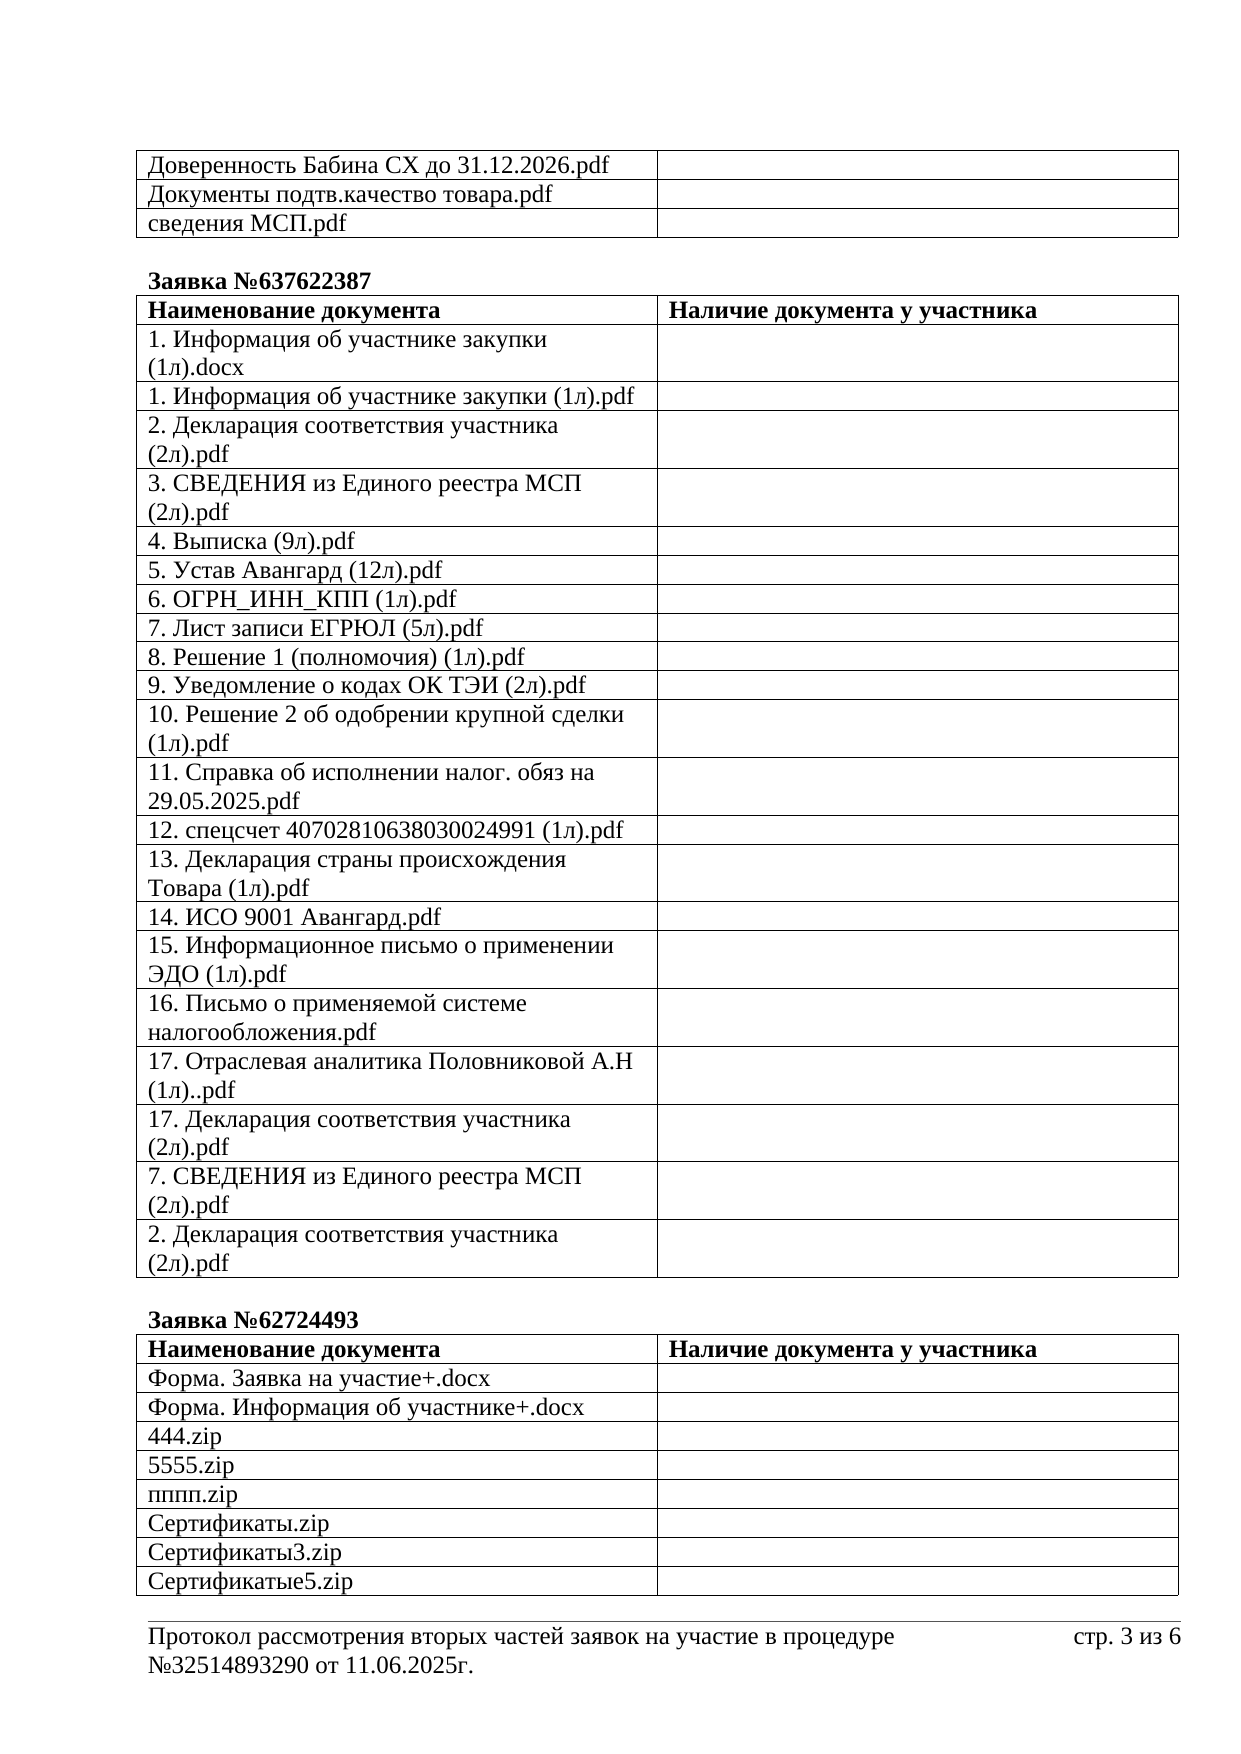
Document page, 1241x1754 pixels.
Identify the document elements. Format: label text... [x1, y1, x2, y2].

table_cell [658, 758, 1178, 815]
table_cell [658, 151, 1178, 179]
table_cell Сертификаты.zip [137, 1509, 657, 1537]
table_cell 13. Декларация страны происхождения Товара (1л).pdf [137, 845, 657, 901]
table_cell [658, 527, 1178, 554]
table_cell Документы подтв.качество товара.pdf [137, 180, 657, 208]
table_cell [658, 180, 1178, 208]
table_cell Сертификаты3.zip [137, 1538, 657, 1566]
text Заявка №62724493 [148, 1306, 1181, 1334]
table_cell 5555.zip [137, 1451, 657, 1479]
table_cell 17. Отраслевая аналитика Половниковой А.Н (1л)..pdf [137, 1047, 657, 1103]
table_cell Форма. Информация об участнике+.docx [137, 1393, 657, 1421]
table_header Наименование документа [137, 1335, 657, 1363]
table_cell [658, 1393, 1178, 1421]
table_cell 2. Декларация соответствия участника (2л).pdf [137, 1220, 657, 1277]
table_cell [658, 816, 1178, 844]
table_cell [658, 1364, 1178, 1392]
table_cell [658, 382, 1178, 410]
table_cell 1. Информация об участнике закупки (1л).pdf [137, 382, 657, 410]
table_cell [658, 614, 1178, 641]
table_cell 1. Информация об участнике закупки (1л).docx [137, 325, 657, 381]
table_cell пппп.zip [137, 1480, 657, 1508]
table_cell [658, 1567, 1178, 1595]
table_cell 16. Письмо о применяемой системе налогообложения.pdf [137, 989, 657, 1046]
table_cell [658, 1422, 1178, 1450]
table_cell 2. Декларация соответствия участника (2л).pdf [137, 411, 657, 468]
table_cell [658, 1509, 1178, 1537]
table_cell [658, 902, 1178, 930]
text Заявка №637622387 [148, 266, 1181, 294]
table_cell [658, 585, 1178, 612]
table_header Наличие документа у участника [658, 296, 1178, 323]
table_cell [658, 325, 1178, 381]
table_cell [658, 1480, 1178, 1508]
table_cell [658, 1538, 1178, 1566]
table_cell [658, 556, 1178, 583]
table_cell Форма. Заявка на участие+.docx [137, 1364, 657, 1392]
table_cell [658, 1451, 1178, 1479]
table_cell [658, 642, 1178, 670]
table_cell 14. ИСО 9001 Авангард.pdf [137, 902, 657, 930]
table_cell 11. Справка об исполнении налог. обяз на 29.05.2025.pdf [137, 758, 657, 815]
table_cell [658, 209, 1178, 237]
table_cell [658, 1162, 1178, 1219]
table_cell 4. Выписка (9л).pdf [137, 527, 657, 554]
table_cell сведения МСП.pdf [137, 209, 657, 237]
table_header Наличие документа у участника [658, 1335, 1178, 1363]
table_header Наименование документа [137, 296, 657, 323]
table_cell [658, 931, 1178, 988]
table_cell 9. Уведомление о кодах ОК ТЭИ (2л).pdf [137, 671, 657, 699]
table_cell 7. СВЕДЕНИЯ из Единого реестра МСП (2л).pdf [137, 1162, 657, 1219]
table_cell 8. Решение 1 (полномочия) (1л).pdf [137, 642, 657, 670]
table_cell Сертификатые5.zip [137, 1567, 657, 1595]
table_cell [658, 845, 1178, 901]
table_cell 6. ОГРН_ИНН_КПП (1л).pdf [137, 585, 657, 612]
table_cell [658, 700, 1178, 757]
table_cell [658, 411, 1178, 468]
table_cell [658, 989, 1178, 1046]
table_cell 7. Лист записи ЕГРЮЛ (5л).pdf [137, 614, 657, 641]
table_cell 15. Информационное письмо о применении ЭДО (1л).pdf [137, 931, 657, 988]
table_cell [658, 671, 1178, 699]
table_cell 10. Решение 2 об одобрении крупной сделки (1л).pdf [137, 700, 657, 757]
table_cell 12. спецсчет 40702810638030024991 (1л).pdf [137, 816, 657, 844]
table_cell [658, 1105, 1178, 1161]
table_cell Доверенность Бабина СХ до 31.12.2026.pdf [137, 151, 657, 179]
table_cell 17. Декларация соответствия участника (2л).pdf [137, 1105, 657, 1161]
table_cell [658, 1220, 1178, 1277]
table_cell [658, 469, 1178, 526]
table_cell 444.zip [137, 1422, 657, 1450]
table_cell 5. Устав Авангард (12л).pdf [137, 556, 657, 583]
table_cell 3. СВЕДЕНИЯ из Единого реестра МСП (2л).pdf [137, 469, 657, 526]
table_cell [658, 1047, 1178, 1103]
